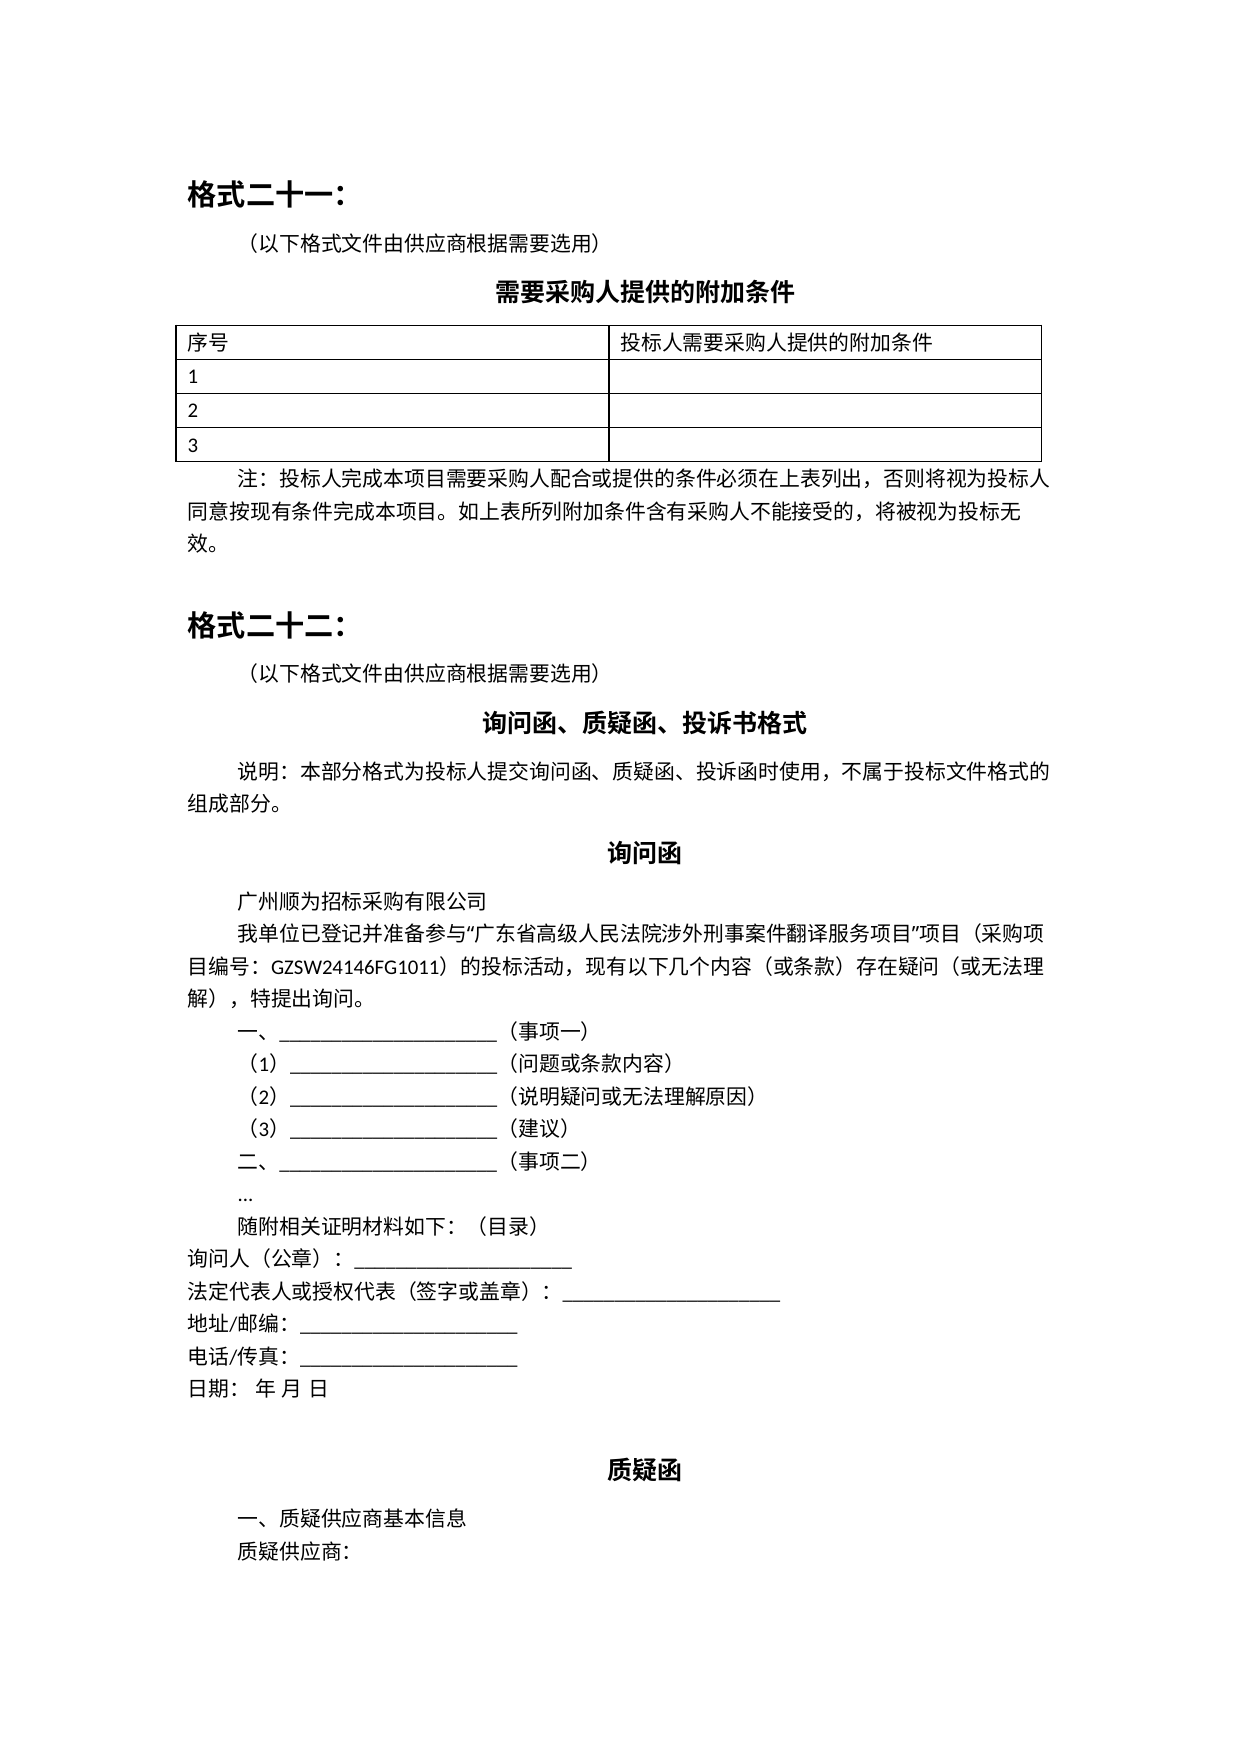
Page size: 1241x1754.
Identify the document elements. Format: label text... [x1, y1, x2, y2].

table_cell [610, 428, 1041, 461]
text （以下格式文件由供应商根据需要选用） [187, 657, 1053, 690]
text 日期： 年 月 日 [187, 1372, 1053, 1405]
text 地址/邮编：_____________________ [187, 1307, 1053, 1340]
text （以下格式文件由供应商根据需要选用） [187, 227, 1053, 259]
text 质疑函 [187, 1437, 1053, 1502]
text 广州顺为招标采购有限公司 [187, 885, 1053, 917]
text 随附相关证明材料如下：（目录） [187, 1210, 1053, 1242]
text 格式二十一： [187, 162, 1053, 227]
text 法定代表人或授权代表（签字或盖章）：_____________________ [187, 1275, 1053, 1307]
text 二、_____________________（事项二） [187, 1145, 1053, 1177]
text ... [187, 1177, 1053, 1210]
table_cell 3 [177, 428, 608, 461]
text 一、_____________________（事项一） [187, 1015, 1053, 1047]
text 注：投标人完成本项目需要采购人配合或提供的条件必须在上表列出，否则将视为投标人同意按现有条件完成本项目。如上表所列附加条件含有采购人不能接受的，将被视为投标无效。 [187, 462, 1053, 560]
text 质疑供应商： [187, 1535, 1053, 1567]
text （2）____________________（说明疑问或无法理解原因） [187, 1080, 1053, 1112]
table_cell 2 [177, 394, 608, 427]
text 询问人（公章）：_____________________ [187, 1242, 1053, 1275]
text 一、质疑供应商基本信息 [187, 1502, 1053, 1535]
table_cell [610, 394, 1041, 427]
text （3）____________________（建议） [187, 1112, 1053, 1145]
text （1）____________________（问题或条款内容） [187, 1047, 1053, 1080]
table_header 序号 [177, 326, 608, 358]
text 说明：本部分格式为投标人提交询问函、质疑函、投诉函时使用，不属于投标文件格式的组成部分。 [187, 755, 1053, 820]
text 我单位已登记并准备参与“广东省高级人民法院涉外刑事案件翻译服务项目”项目（采购项目编号：GZSW24146FG1011）的投标活动，现有以下几个内容（或条款）存在疑问（或无法理解），特提出询问。 [187, 917, 1053, 1015]
text 电话/传真：_____________________ [187, 1340, 1053, 1372]
text 询问函、质疑函、投诉书格式 [187, 690, 1053, 755]
text 询问函 [187, 820, 1053, 885]
text 格式二十二： [187, 592, 1053, 657]
table_cell [610, 360, 1041, 393]
table_header 投标人需要采购人提供的附加条件 [610, 326, 1041, 358]
table_cell 1 [177, 360, 608, 393]
text 需要采购人提供的附加条件 [187, 259, 1053, 324]
